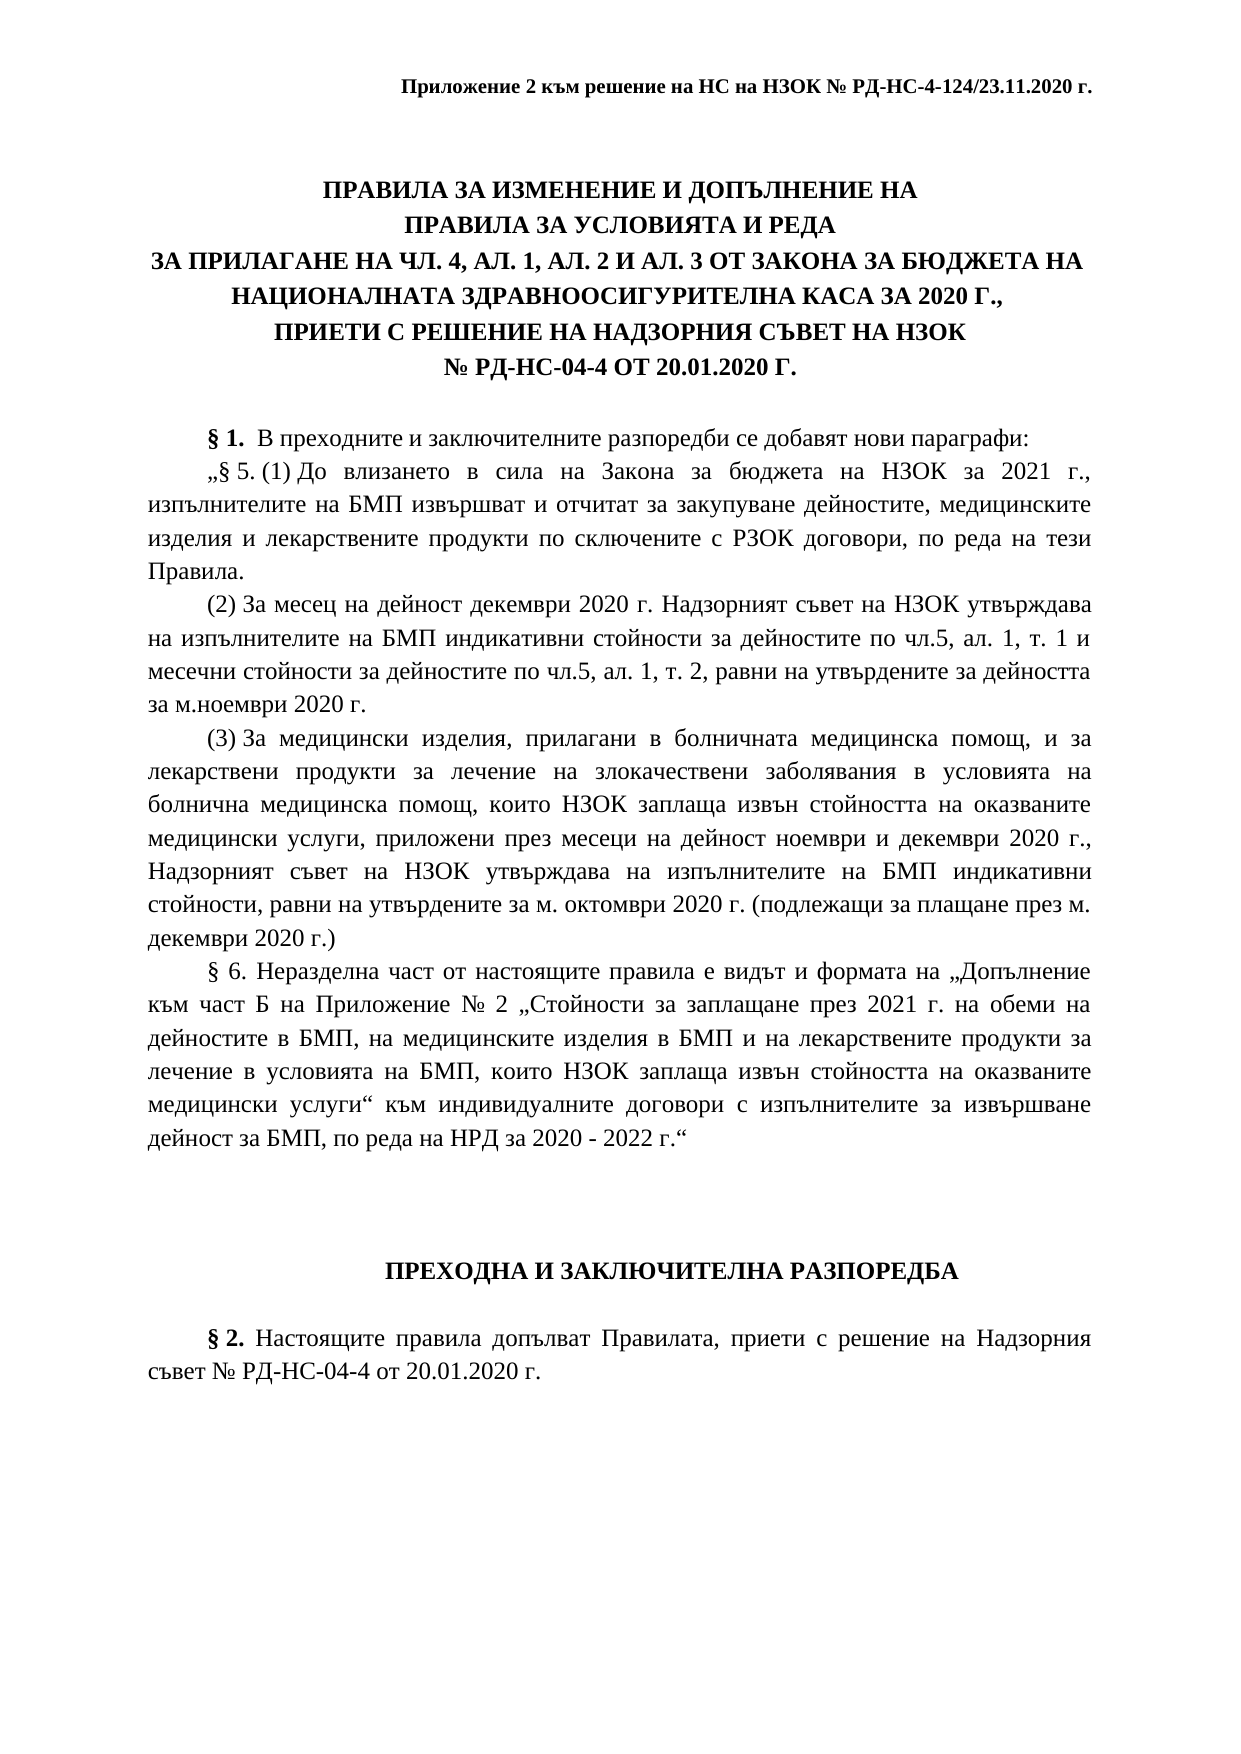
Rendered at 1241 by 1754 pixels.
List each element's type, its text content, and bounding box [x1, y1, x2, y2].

text „§ 5. (1) До влизането в сила на Закона за бюджета на НЗОК за 2021 г., изпълнителите на БМП извършват и отчитат за закупуване дейностите, медицинските изделия и лекарствените продукти по сключените с РЗОК договори, по реда на тези Правила. [148, 452, 1092, 585]
text за ПРИЛАГАНЕ НА ЧЛ. 4, АЛ. 1, АЛ. 2 и АЛ. 3 ОТ ЗАКОНА ЗА БЮДЖЕТА НА НАЦИОНАЛНАТА ЗДРАВНООСИГУРИТЕЛНА КАСА ЗА 2020 г., ПРИЕТИ С РЕШЕНИЕ НА НАДЗОРНИЯ СЪВЕТ НА НЗОК [148, 239, 1092, 345]
text № РД-НС-04-4 ОТ 20.01.2020 Г. [148, 345, 1092, 381]
text § 6. Неразделна част от настоящите правила е видът и формата на „Допълнение към част Б на Приложение № 2 „Стойности за заплащане през 2021 г. на обеми на дейностите в БМП, на медицинските изделия в БМП и на лекарствените продукти за лечение в условията на БМП, които НЗОК заплаща извън стойността на оказваните медицински услуги“ към индивидуалните договори с изпълнителите за извършване дейност за БМП, по реда на НРД за 2020 - 2022 г.“ [148, 952, 1092, 1152]
text Правила за условията и реда [148, 204, 1092, 239]
text (2) За месец на дейност декември 2020 г. Надзорният съвет на НЗОК утвърждава на изпълнителите на БМП индикативни стойности за дейностите по чл.5, ал. 1, т. 1 и месечни стойности за дейностите по чл.5, ал. 1, т. 2, равни на утвърдените за дейността за м.ноември 2020 г. [148, 585, 1092, 718]
text § 1. В преходните и заключителните разпоредби се добавят нови параграфи: [148, 416, 1092, 452]
text ПРАВИЛА ЗА ИЗМЕНЕНИЕ И ДОПЪЛНЕНИЕ НА [148, 168, 1092, 204]
text ПРЕХОДНА И ЗАКЛЮЧИТЕЛНА РАЗПОРЕДБА [148, 1252, 1092, 1285]
text (3) За медицински изделия, прилагани в болничната медицинска помощ, и за лекарствени продукти за лечение на злокачествени заболявания в условията на болнична медицинска помощ, които НЗОК заплаща извън стойността на оказваните медицински услуги, приложени през месеци на дейност ноември и декември 2020 г., Надзорният съвет на НЗОК утвърждава на изпълнителите на БМП индикативни стойности, равни на утвърдените за м. октомври 2020 г. (подлежащи за плащане през м. декември 2020 г.) [148, 718, 1092, 952]
text § 2. Настоящите правила допълват Правилата, приети с решение на Надзорния съвет № РД-НС-04-4 от 20.01.2020 г. [148, 1318, 1092, 1385]
